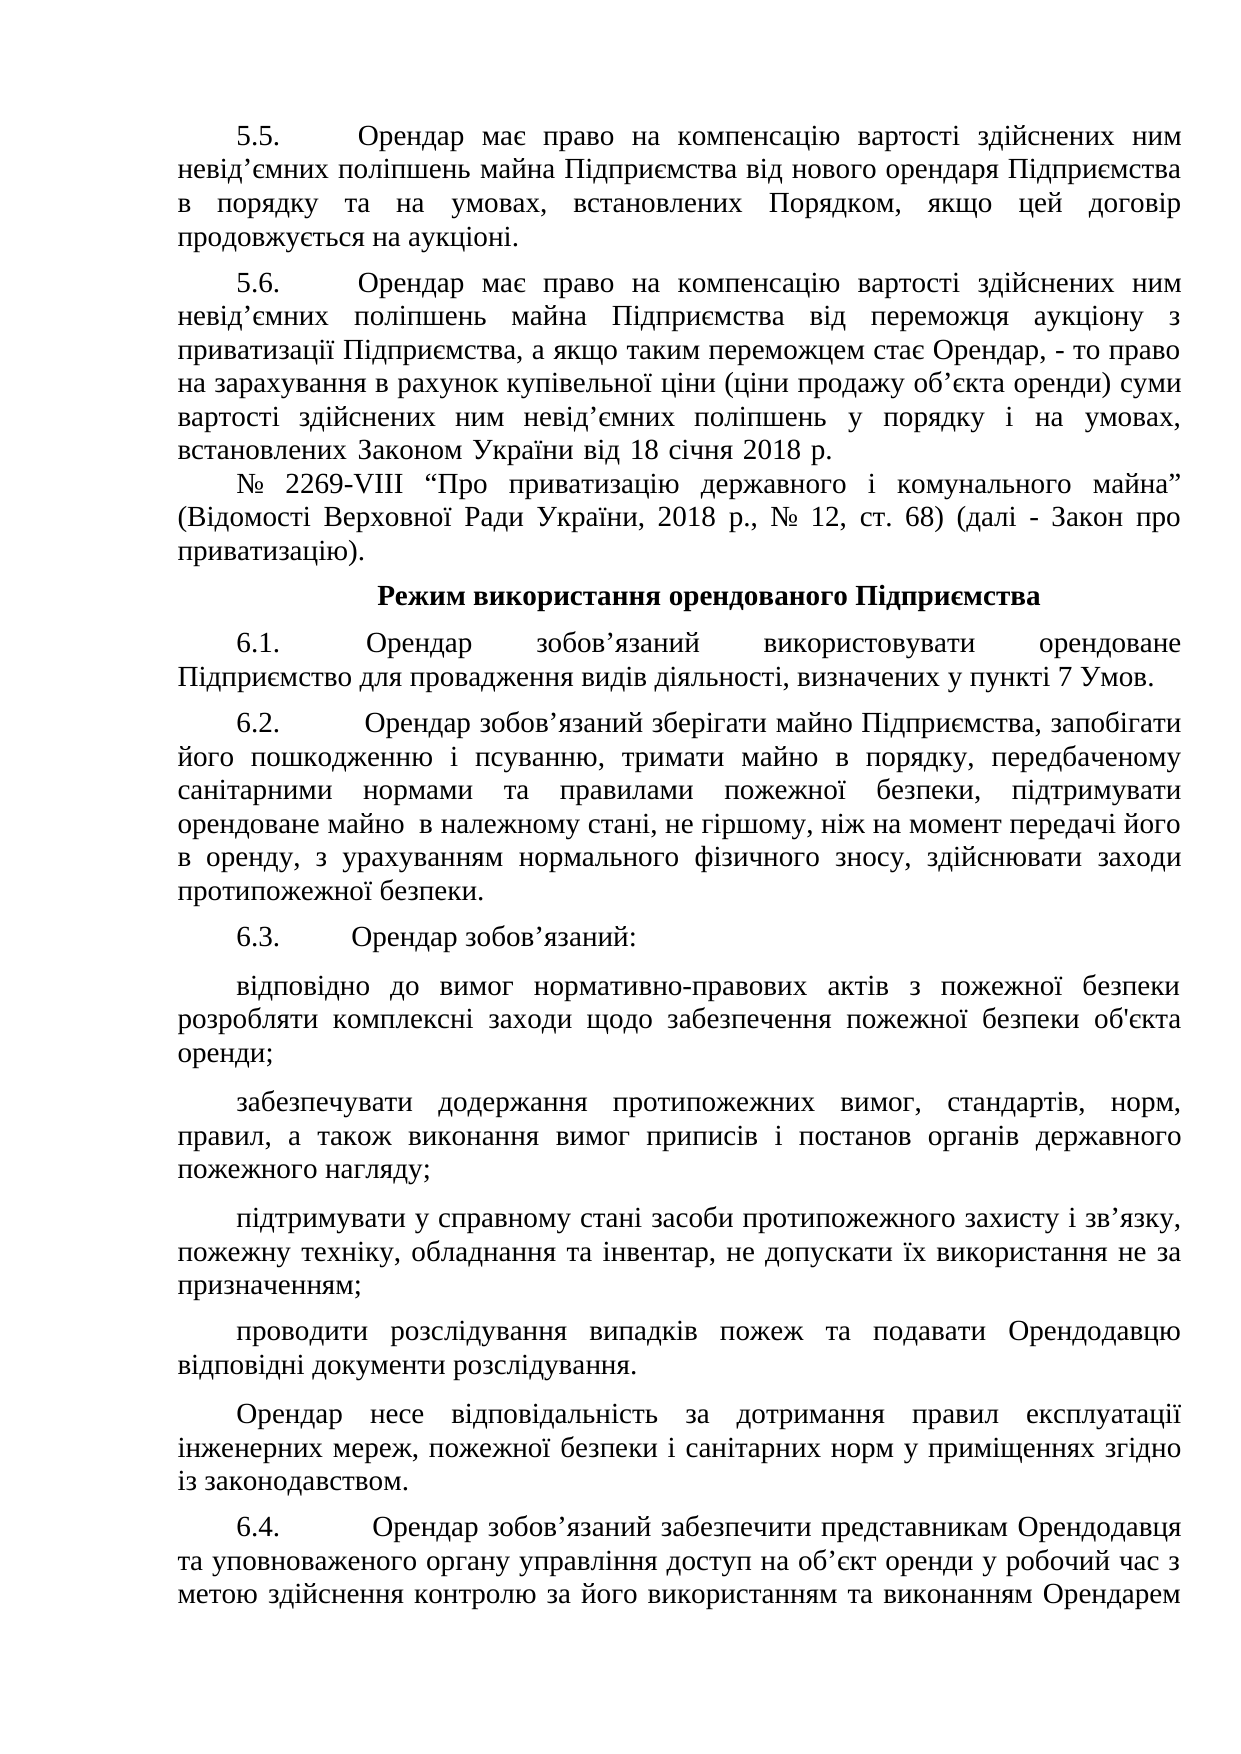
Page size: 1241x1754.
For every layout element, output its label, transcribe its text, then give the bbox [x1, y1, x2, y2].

list Орендар зобов’язаний зберігати майно Підприємства, запобігати його пошкодженню і псуванню, тримати майно в порядку, передбаченому санітарними нормами та правилами пожежної безпеки, підтримувати орендоване майно в належному стані, не гіршому, ніж на момент передачі його в оренду, з урахуванням нормального фізичного зносу, здійснювати заходи протипожежної безпеки. [177, 705, 1181, 906]
list Орендар має право на компенсацію вартості здійснених ним невід’ємних поліпшень майна Підприємства від нового орендаря Підприємства в порядку та на умовах, встановлених Порядком, якщо цей договір продовжується на аукціоні. [177, 118, 1181, 252]
text відповідно до вимог нормативно-правових актів з пожежної безпеки розробляти комплексні заходи щодо забезпечення пожежної безпеки об'єкта оренди; [177, 968, 1181, 1069]
list Орендар зобов’язаний: [177, 919, 1181, 952]
text проводити розслідування випадків пожеж та подавати Орендодавцю відповідні документи розслідування. [177, 1313, 1181, 1381]
text підтримувати у справному стані засоби протипожежного захисту і зв’язку, пожежну техніку, обладнання та інвентар, не допускати їх використання не за призначенням; [177, 1200, 1181, 1301]
text забезпечувати додержання протипожежних вимог, стандартів, норм, правил, а також виконання вимог приписів і постанов органів державного пожежного нагляду; [177, 1084, 1181, 1185]
list Орендар зобов’язаний використовувати орендоване Підприємство для провадження видів діяльності, визначених у пункті 7 Умов. [177, 626, 1181, 693]
list Орендар має право на компенсацію вартості здійснених ним невід’ємних поліпшень майна Підприємства від переможця аукціону з приватизації Підприємства, а якщо таким переможцем стає Орендар, - то право на зарахування в рахунок купівельної ціни (ціни продажу об’єкта оренди) суми вартості здійснених ним невід’ємних поліпшень у порядку і на умовах, встановлених Законом України від 18 січня 2018 р. [177, 265, 1181, 466]
text Режим використання орендованого Підприємства [177, 575, 1181, 613]
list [177, 1509, 1181, 1610]
text № 2269-VIII “Про приватизацію державного і комунального майна” (Відомості Верховної Ради України, 2018 р., № 12, ст. 68) (далі - Закон про приватизацію). [177, 466, 1181, 567]
text Орендар несе відповідальність за дотримання правил експлуатації інженерних мереж, пожежної безпеки і санітарних норм у приміщеннях згідно із законодавством. [177, 1396, 1181, 1497]
